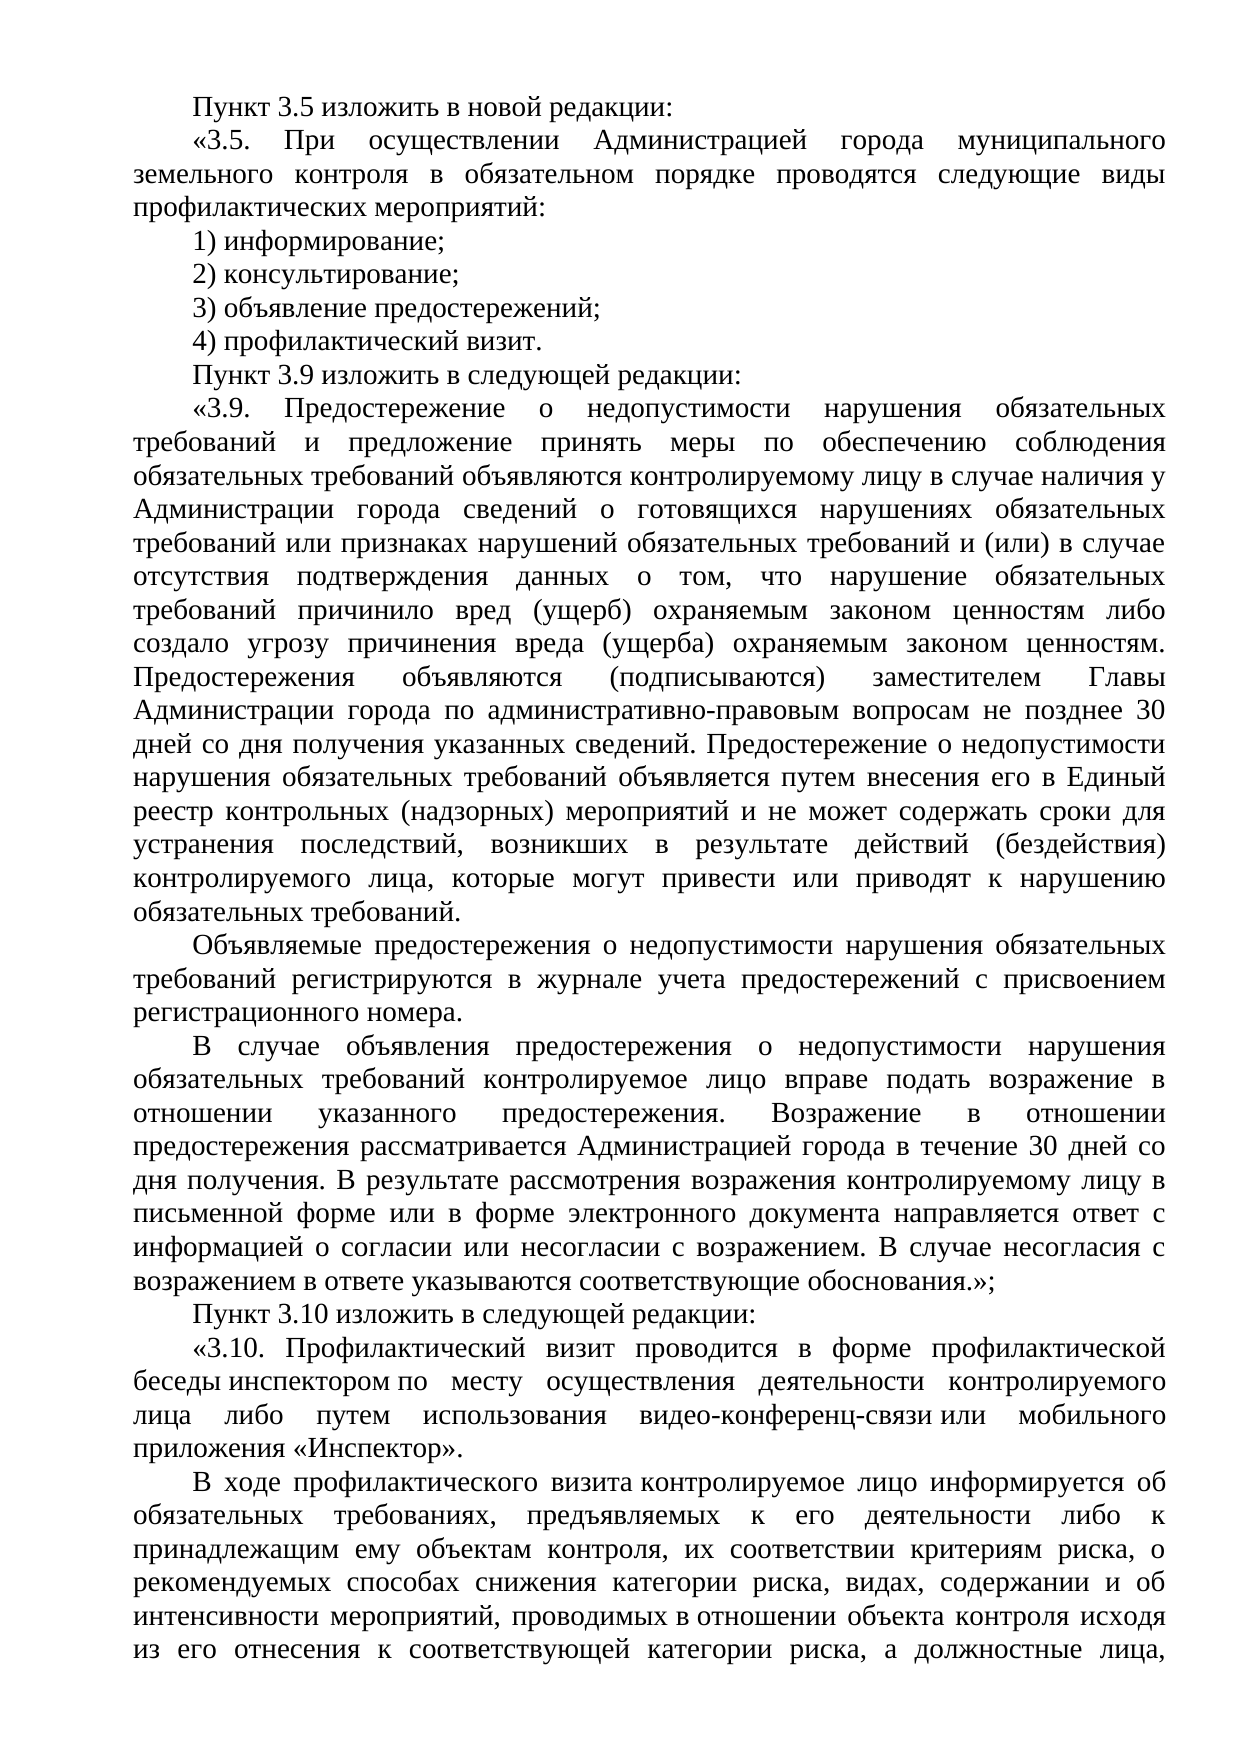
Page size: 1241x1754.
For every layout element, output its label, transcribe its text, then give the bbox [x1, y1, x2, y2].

text «3.10. Профилактический визит проводится в форме профилактической беседы инспектором по месту осуществления деятельности контролируемого лица либо путем использования видео-конференц-связи или мобильного приложения «Инспектор». [133, 1330, 1167, 1464]
text 4) профилактический визит. [133, 323, 1167, 357]
text Объявляемые предостережения о недопустимости нарушения обязательных требований регистрируются в журнале учета предостережений с присвоением регистрационного номера. [133, 927, 1167, 1028]
text 2) консультирование; [133, 256, 1167, 290]
text «3.9. Предостережение о недопустимости нарушения обязательных требований и предложение принять меры по обеспечению соблюдения обязательных требований объявляются контролируемому лицу в случае наличия у Администрации города сведений о готовящихся нарушениях обязательных требований или признаках нарушений обязательных требований и (или) в случае отсутствия подтверждения данных о том, что нарушение обязательных требований причинило вред (ущерб) охраняемым законом ценностям либо создало угрозу причинения вреда (ущерба) охраняемым законом ценностям. Предостережения объявляются (подписываются) заместителем Главы Администрации города по административно-правовым вопросам не позднее 30 дней со дня получения указанных сведений. Предостережение о недопустимости нарушения обязательных требований объявляется путем внесения его в Единый реестр контрольных (надзорных) мероприятий и не может содержать сроки для устранения последствий, возникших в результате действий (бездействия) контролируемого лица, которые могут привести или приводят к нарушению обязательных требований. [133, 391, 1167, 927]
text Пункт 3.5 изложить в новой редакции: [133, 89, 1167, 122]
text 1) информирование; [133, 223, 1167, 256]
text 3) объявление предостережений; [133, 290, 1167, 323]
text «3.5. При осуществлении Администрацией города муниципального земельного контроля в обязательном порядке проводятся следующие виды профилактических мероприятий: [133, 122, 1167, 223]
text В случае объявления предостережения о недопустимости нарушения обязательных требований контролируемое лицо вправе подать возражение в отношении указанного предостережения. Возражение в отношении предостережения рассматривается Администрацией города в течение 30 дней со дня получения. В результате рассмотрения возражения контролируемому лицу в письменной форме или в форме электронного документа направляется ответ с информацией о согласии или несогласии с возражением. В случае несогласия с возражением в ответе указываются соответствующие обоснования.»; [133, 1028, 1167, 1296]
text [133, 1464, 1167, 1665]
text Пункт 3.9 изложить в следующей редакции: [133, 357, 1167, 391]
text Пункт 3.10 изложить в следующей редакции: [133, 1296, 1167, 1330]
